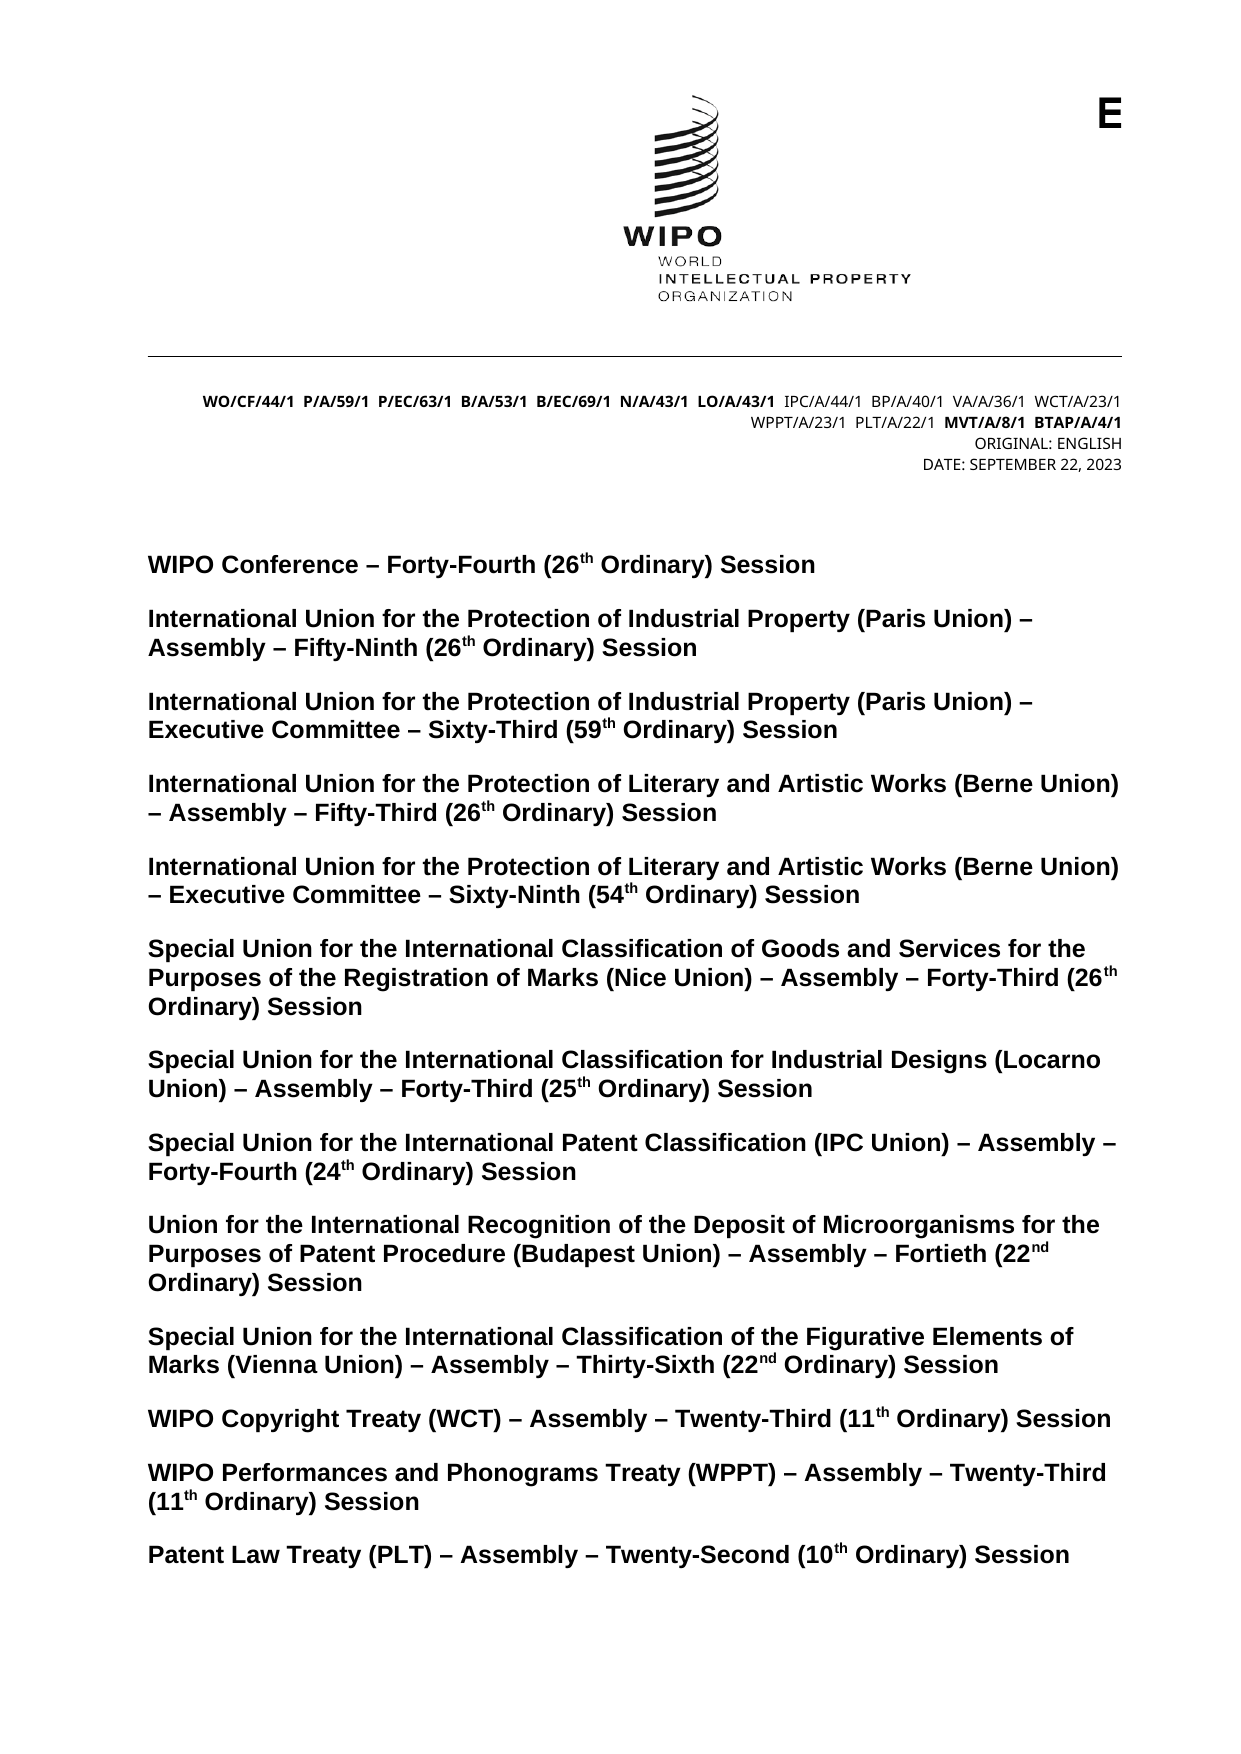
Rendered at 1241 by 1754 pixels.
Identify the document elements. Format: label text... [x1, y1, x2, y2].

text Special Union for the International Classification of Goods and Services for the Purposes of the Registration of Marks (Nice Union) – Assembly – Forty-Third (26th Ordinary) Session [148, 934, 1122, 1020]
text International Union for the Protection of Industrial Property (Paris Union) – Assembly – Fifty-Ninth (26th Ordinary) Session [148, 604, 1122, 662]
text WO/CF/44/1 P/A/59/1 P/EC/63/1 B/A/53/1 B/EC/69/1 N/A/43/1 LO/A/43/1 IPC/A/44/1 BP/A/40/1 VA/A/36/1 WCT/A/23/1 WPPT/A/23/1 PLT/A/22/1 MVT/A/8/1 BTAP/A/4/1 [148, 357, 1122, 433]
text Special Union for the International Patent Classification (IPC Union) – Assembly – Forty-Fourth (24th Ordinary) Session [148, 1128, 1122, 1185]
text WIPO Copyright Treaty (WCT) – Assembly – Twenty-Third (11th Ordinary) Session [148, 1404, 1122, 1433]
text Patent Law Treaty (PLT) – Assembly – Twenty-Second (10th Ordinary) Session [148, 1540, 1122, 1569]
text Union for the International Recognition of the Deposit of Microorganisms for the Purposes of Patent Procedure (Budapest Union) – Assembly – Fortieth (22nd Ordinary) Session [148, 1210, 1122, 1297]
text DATE: september 22, 2023 [148, 454, 1122, 475]
text Special Union for the International Classification for Industrial Designs (Locarno Union) – Assembly – Forty-Third (25th Ordinary) Session [148, 1045, 1122, 1103]
text WIPO Conference – Forty-Fourth (26th Ordinary) Session [148, 550, 1122, 579]
text International Union for the Protection of Industrial Property (Paris Union) – Executive Committee – Sixty-Third (59th Ordinary) Session [148, 687, 1122, 744]
picture [622, 90, 1122, 305]
text International Union for the Protection of Literary and Artistic Works (Berne Union) – Executive Committee – Sixty-Ninth (54th Ordinary) Session [148, 852, 1122, 909]
text WIPO Performances and Phonograms Treaty (WPPT) – Assembly – Twenty-Third (11th Ordinary) Session [148, 1458, 1122, 1515]
text Special Union for the International Classification of the Figurative Elements of Marks (Vienna Union) – Assembly – Thirty-Sixth (22nd Ordinary) Session [148, 1322, 1122, 1379]
text International Union for the Protection of Literary and Artistic Works (Berne Union) – Assembly – Fifty-Third (26th Ordinary) Session [148, 769, 1122, 827]
text ORIGINAL: English [148, 433, 1122, 454]
